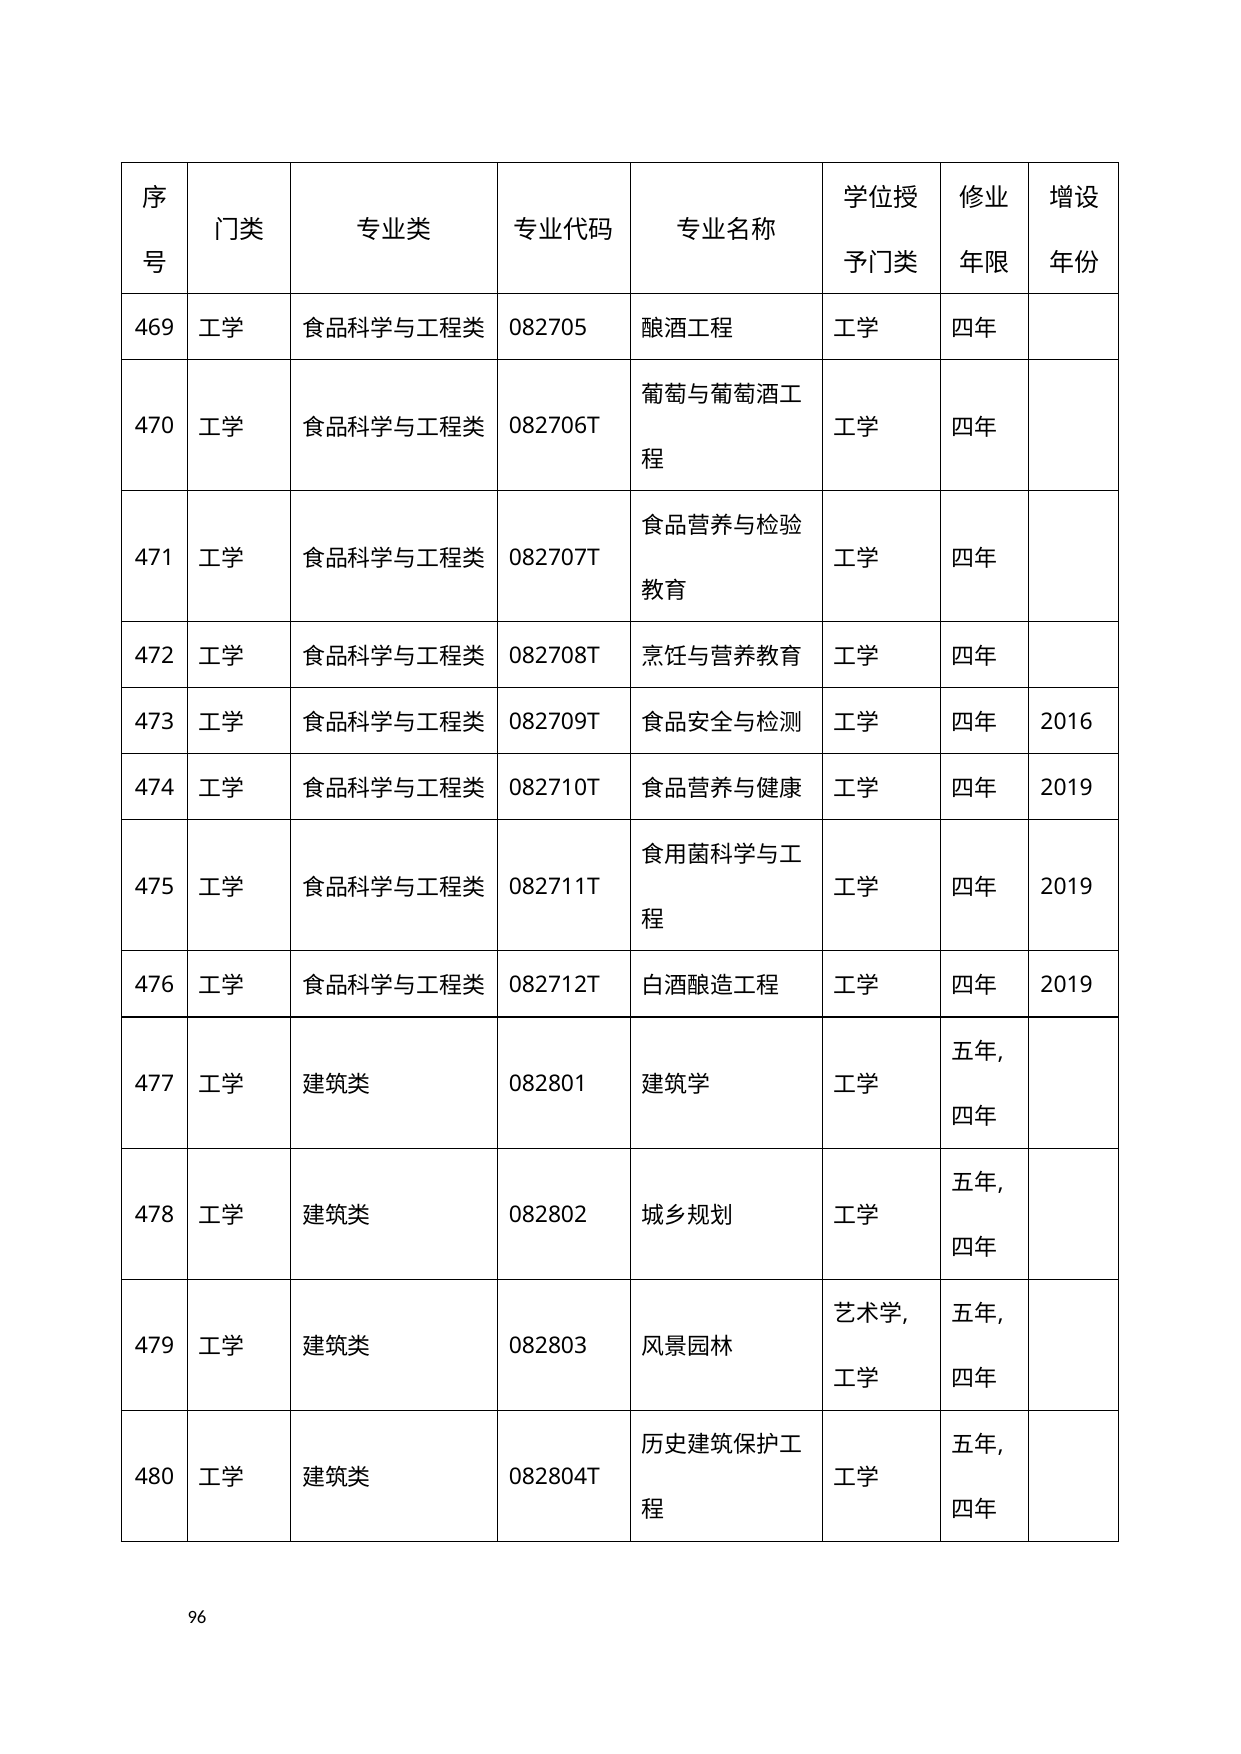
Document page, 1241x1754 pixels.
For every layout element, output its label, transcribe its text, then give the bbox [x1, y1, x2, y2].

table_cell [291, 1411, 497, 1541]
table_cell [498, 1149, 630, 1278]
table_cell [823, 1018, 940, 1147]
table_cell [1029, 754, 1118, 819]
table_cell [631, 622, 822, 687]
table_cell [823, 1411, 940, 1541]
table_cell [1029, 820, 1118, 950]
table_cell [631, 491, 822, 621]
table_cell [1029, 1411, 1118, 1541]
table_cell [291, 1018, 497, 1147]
table_header 专业类 [291, 163, 497, 293]
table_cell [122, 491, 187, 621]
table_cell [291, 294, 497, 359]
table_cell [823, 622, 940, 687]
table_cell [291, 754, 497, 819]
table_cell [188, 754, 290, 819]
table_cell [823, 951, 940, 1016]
table_header 修业年限 [941, 163, 1028, 293]
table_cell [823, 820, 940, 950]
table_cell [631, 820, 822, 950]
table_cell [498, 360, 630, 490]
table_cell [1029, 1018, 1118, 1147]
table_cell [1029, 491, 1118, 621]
table_header 序号 [122, 163, 187, 293]
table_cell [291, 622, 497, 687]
table_header 增设年份 [1029, 163, 1118, 293]
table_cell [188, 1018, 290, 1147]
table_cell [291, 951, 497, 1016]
table_header 专业代码 [498, 163, 630, 293]
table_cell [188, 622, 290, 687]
table_header 门类 [188, 163, 290, 293]
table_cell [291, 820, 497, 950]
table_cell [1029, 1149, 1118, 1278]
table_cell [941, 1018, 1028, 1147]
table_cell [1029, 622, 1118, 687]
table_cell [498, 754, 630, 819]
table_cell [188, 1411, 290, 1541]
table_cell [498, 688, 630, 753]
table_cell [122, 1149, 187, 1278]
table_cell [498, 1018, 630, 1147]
table_header 专业名称 [631, 163, 822, 293]
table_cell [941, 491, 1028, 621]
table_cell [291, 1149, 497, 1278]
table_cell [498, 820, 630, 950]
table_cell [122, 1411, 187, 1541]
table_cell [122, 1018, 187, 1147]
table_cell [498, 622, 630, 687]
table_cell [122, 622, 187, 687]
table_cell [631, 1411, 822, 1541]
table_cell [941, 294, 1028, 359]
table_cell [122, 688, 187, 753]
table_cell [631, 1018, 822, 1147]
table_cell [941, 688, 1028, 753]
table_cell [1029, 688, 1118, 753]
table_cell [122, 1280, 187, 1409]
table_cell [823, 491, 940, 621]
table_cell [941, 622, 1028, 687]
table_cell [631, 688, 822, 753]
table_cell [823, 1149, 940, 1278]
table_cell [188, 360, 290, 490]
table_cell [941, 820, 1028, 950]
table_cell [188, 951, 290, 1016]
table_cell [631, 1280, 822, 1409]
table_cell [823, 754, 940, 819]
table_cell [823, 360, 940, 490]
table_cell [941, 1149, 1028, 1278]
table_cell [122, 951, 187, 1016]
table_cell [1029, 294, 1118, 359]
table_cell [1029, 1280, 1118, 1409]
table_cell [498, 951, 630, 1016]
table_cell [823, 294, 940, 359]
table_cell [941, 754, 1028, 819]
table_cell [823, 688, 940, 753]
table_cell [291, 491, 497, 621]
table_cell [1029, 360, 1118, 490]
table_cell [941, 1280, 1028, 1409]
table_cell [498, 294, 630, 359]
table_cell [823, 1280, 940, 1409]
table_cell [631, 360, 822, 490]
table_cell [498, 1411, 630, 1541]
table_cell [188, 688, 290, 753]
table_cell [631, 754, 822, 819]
table_header 学位授予门类 [823, 163, 940, 293]
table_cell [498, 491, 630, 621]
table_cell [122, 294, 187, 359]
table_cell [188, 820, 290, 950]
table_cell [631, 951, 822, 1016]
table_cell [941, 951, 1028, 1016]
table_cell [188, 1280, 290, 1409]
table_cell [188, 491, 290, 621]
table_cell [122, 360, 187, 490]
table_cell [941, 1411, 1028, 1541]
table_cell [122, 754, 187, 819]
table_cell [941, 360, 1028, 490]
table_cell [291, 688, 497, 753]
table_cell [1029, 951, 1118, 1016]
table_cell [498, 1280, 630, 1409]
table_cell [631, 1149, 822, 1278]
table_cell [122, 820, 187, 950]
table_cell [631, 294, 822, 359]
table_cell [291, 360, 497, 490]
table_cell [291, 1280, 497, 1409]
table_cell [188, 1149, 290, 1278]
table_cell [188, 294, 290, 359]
